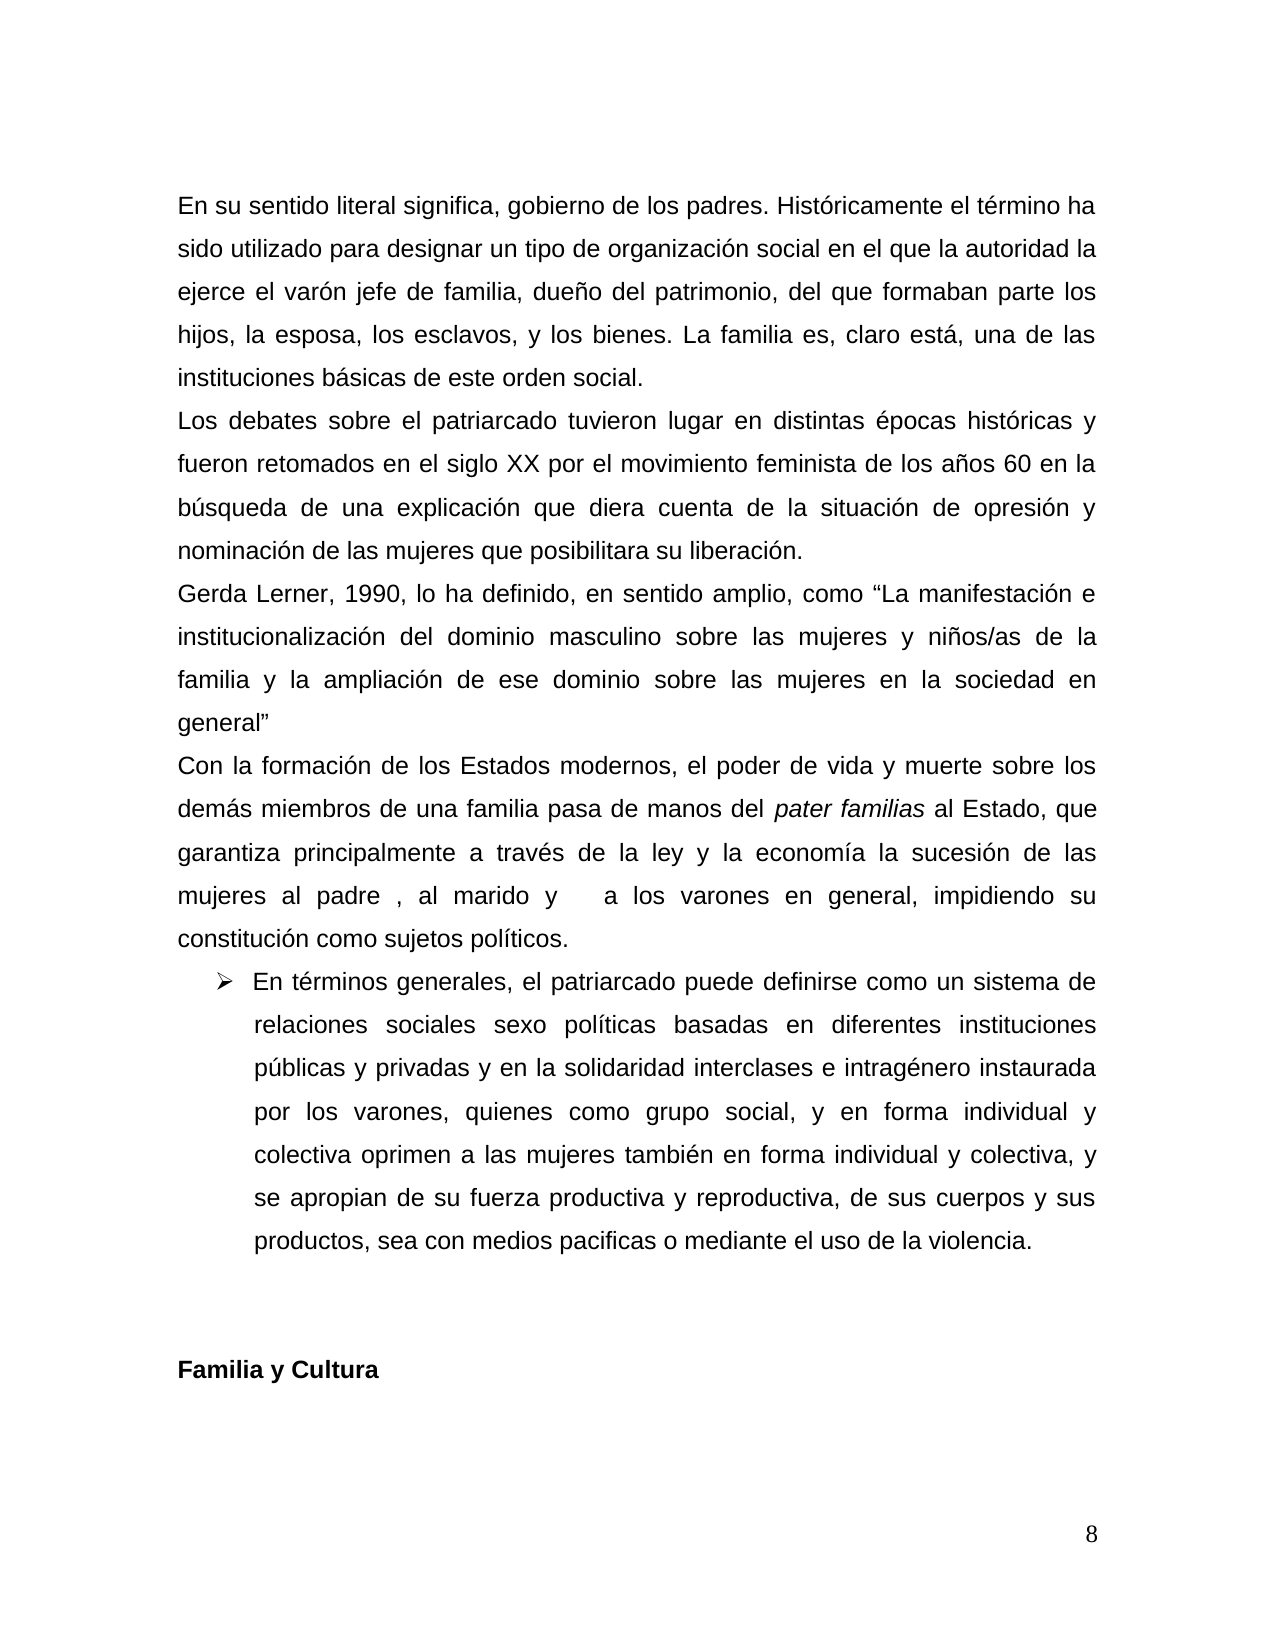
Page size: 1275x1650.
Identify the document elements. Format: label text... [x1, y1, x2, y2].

list En términos generales, el patriarcado puede definirse como un sistema de relaciones sociales sexo políticas basadas en diferentes instituciones públicas y privadas y en la solidaridad interclases e intragénero instaurada por los varones, quienes como grupo social, y en forma individual y colectiva oprimen a las mujeres también en forma individual y colectiva, y se apropian de su fuerza productiva y reproductiva, de sus cuerpos y sus productos, sea con medios pacificas o mediante el uso de la violencia. [215, 967, 1098, 1254]
text Con la formación de los Estados modernos, el poder de vida y muerte sobre los demás miembros de una familia pasa de manos del pater familias al Estado, que garantiza principalmente a través de la ley y la economía la sucesión de las mujeres al padre , al marido y a los varones en general, impidiendo su constitución como sujetos políticos. [177, 751, 1098, 953]
text Gerda Lerner, 1990, lo ha definido, en sentido amplio, como “La manifestación e institucionalización del dominio masculino sobre las mujeres y niños/as de la familia y la ampliación de ese dominio sobre las mujeres en la sociedad en general” [177, 579, 1098, 737]
text Los debates sobre el patriarcado tuvieron lugar en distintas épocas históricas y fueron retomados en el siglo XX por el movimiento feminista de los años 60 en la búsqueda de una explicación que diera cuenta de la situación de opresión y nominación de las mujeres que posibilitara su liberación. [177, 406, 1098, 564]
text En su sentido literal significa, gobierno de los padres. Históricamente el término ha sido utilizado para designar un tipo de organización social en el que la autoridad la ejerce el varón jefe de familia, dueño del patrimonio, del que formaban parte los hijos, la esposa, los esclavos, y los bienes. La familia es, claro está, una de las instituciones básicas de este orden social. [177, 191, 1098, 392]
text Familia y Cultura [177, 1355, 1098, 1384]
